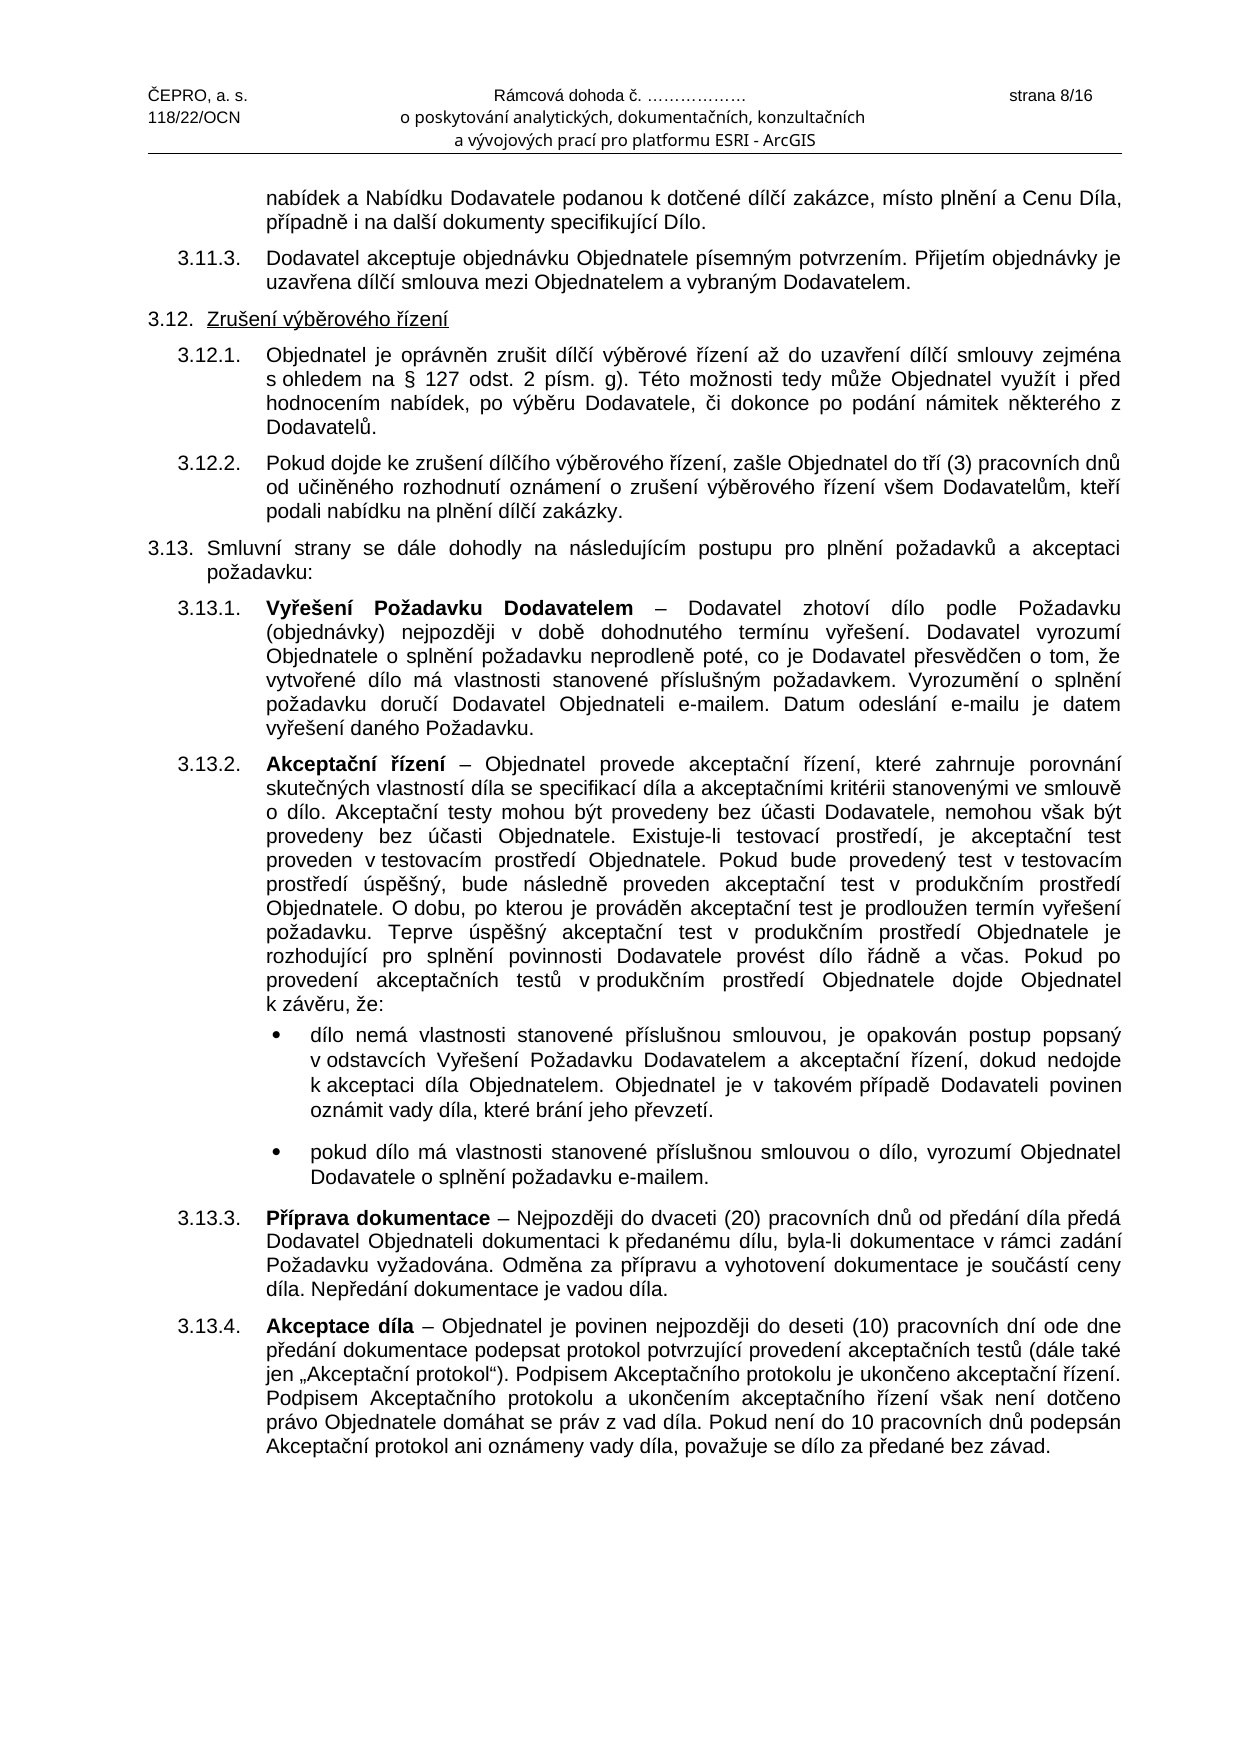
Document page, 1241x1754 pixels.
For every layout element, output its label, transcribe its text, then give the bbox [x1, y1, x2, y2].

text Zrušení výběrového řízení [148, 306, 1122, 330]
text Vyřešení Požadavku Dodavatelem – Dodavatel zhotoví dílo podle Požadavku (objednávky) nejpozději v době dohodnutého termínu vyřešení. Dodavatel vyrozumí Objednatele o splnění požadavku neprodleně poté, co je Dodavatel přesvědčen o tom, že vytvořené dílo má vlastnosti stanovené příslušným požadavkem. Vyrozumění o splnění požadavku doručí Dodavatel Objednateli e-mailem. Datum odeslání e-mailu je datem vyřešení daného Požadavku. [177, 596, 1122, 740]
text Pokud dojde ke zrušení dílčího výběrového řízení, zašle Objednatel do tří (3) pracovních dnů od učiněného rozhodnutí oznámení o zrušení výběrového řízení všem Dodavatelům, kteří podali nabídku na plnění dílčí zakázky. [177, 451, 1122, 523]
text Akceptační řízení – Objednatel provede akceptační řízení, které zahrnuje porovnání skutečných vlastností díla se specifikací díla a akceptačními kritérii stanovenými ve smlouvě o dílo. Akceptační testy mohou být provedeny bez účasti Dodavatele, nemohou však být provedeny bez účasti Objednatele. Existuje-li testovací prostředí, je akceptační test proveden v testovacím prostředí Objednatele. Pokud bude provedený test v testovacím prostředí úspěšný, bude následně proveden akceptační test v produkčním prostředí Objednatele. O dobu, po kterou je prováděn akceptační test je prodloužen termín vyřešení požadavku. Teprve úspěšný akceptační test v produkčním prostředí Objednatele je rozhodující pro splnění povinnosti Dodavatele provést dílo řádně a včas. Pokud po provedení akceptačních testů v produkčním prostředí Objednatele dojde Objednatel k závěru, že: [177, 752, 1122, 1016]
text Akceptace díla – Objednatel je povinen nejpozději do deseti (10) pracovních dní ode dne předání dokumentace podepsat protokol potvrzující provedení akceptačních testů (dále také jen „Akceptační protokol“). Podpisem Akceptačního protokolu je ukončeno akceptační řízení. Podpisem Akceptačního protokolu a ukončením akceptačního řízení však není dotčeno právo Objednatele domáhat se práv z vad díla. Pokud není do 10 pracovních dnů podepsán Akceptační protokol ani oznámeny vady díla, považuje se dílo za předané bez závad. [177, 1314, 1122, 1457]
list dílo nemá vlastnosti stanovené příslušnou smlouvou, je opakován postup popsaný v odstavcích Vyřešení Požadavku Dodavatelem a akceptační řízení, dokud nedojde k akceptaci díla Objednatelem. Objednatel je v takovém případě Dodavateli povinen oznámit vady díla, které brání jeho převzetí. [273, 1022, 1122, 1122]
text Smluvní strany se dále dohodly na následujícím postupu pro plnění požadavků a akceptaci požadavku: [148, 536, 1122, 583]
text Dodavatel akceptuje objednávku Objednatele písemným potvrzením. Přijetím objednávky je uzavřena dílčí smlouva mezi Objednatelem a vybraným Dodavatelem. [177, 246, 1122, 294]
text Objednatel je oprávněn zrušit dílčí výběrové řízení až do uzavření dílčí smlouvy zejména s ohledem na § 127 odst. 2 písm. g). Této možnosti tedy může Objednatel využít i před hodnocením nabídek, po výběru Dodavatele, či dokonce po podání námitek některého z Dodavatelů. [177, 343, 1122, 439]
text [177, 186, 1122, 233]
text Příprava dokumentace – Nejpozději do dvaceti (20) pracovních dnů od předání díla předá Dodavatel Objednateli dokumentaci k předanému dílu, byla-li dokumentace v rámci zadání Požadavku vyžadována. Odměna za přípravu a vyhotovení dokumentace je součástí ceny díla. Nepředání dokumentace je vadou díla. [177, 1205, 1122, 1301]
list pokud dílo má vlastnosti stanovené příslušnou smlouvou o dílo, vyrozumí Objednatel Dodavatele o splnění požadavku e-mailem. [273, 1139, 1122, 1189]
